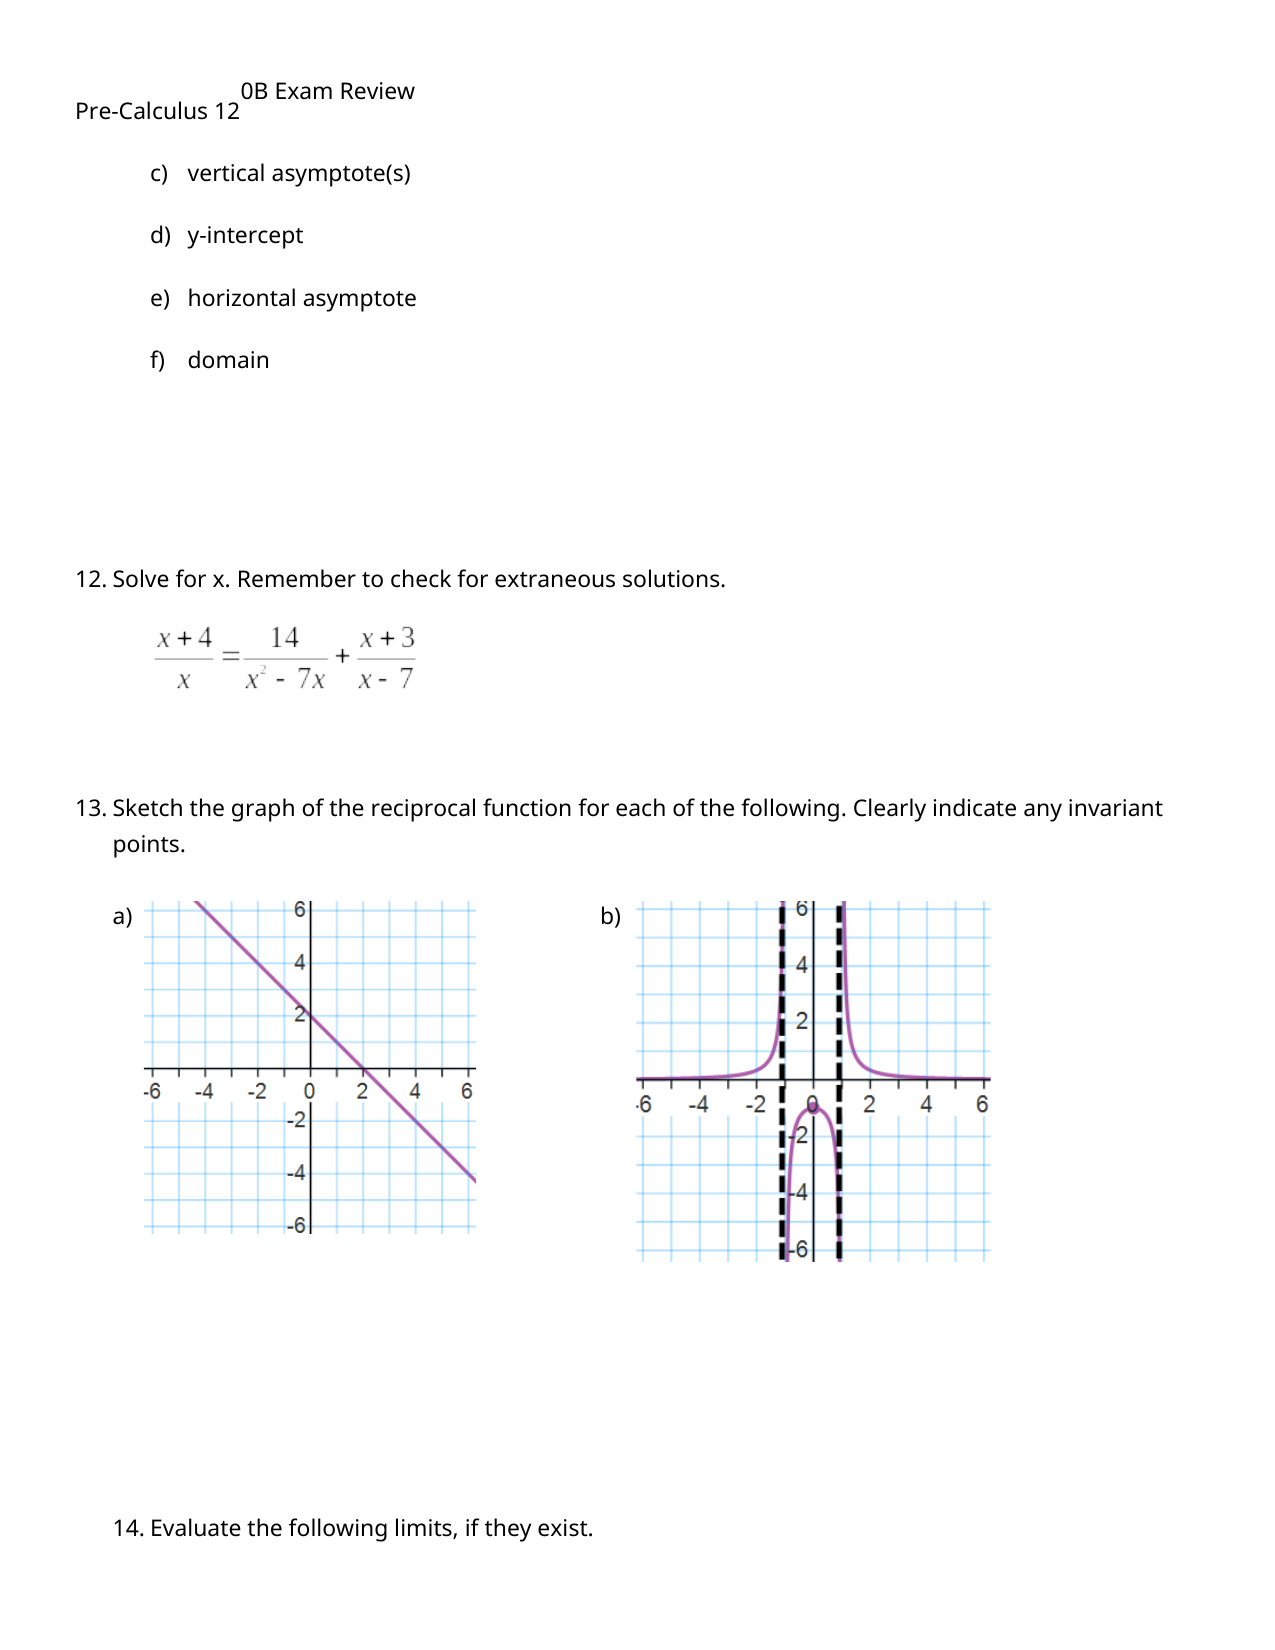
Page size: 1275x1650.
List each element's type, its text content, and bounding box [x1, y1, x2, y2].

list vertical asymptote(s) [150, 157, 1200, 188]
list horizontal asymptote [150, 282, 1200, 313]
list b) [112, 900, 1200, 931]
list y-intercept [150, 219, 1200, 251]
list Sketch the graph of the reciprocal function for each of the following. Clearly indicate any invariant points. [75, 792, 1200, 859]
list Evaluate the following limits, if they exist. [112, 1512, 1200, 1543]
picture [636, 931, 991, 1262]
list Solve for x. Remember to check for extraneous solutions. [75, 563, 1200, 594]
list domain [150, 344, 1200, 376]
picture [143, 931, 477, 1234]
